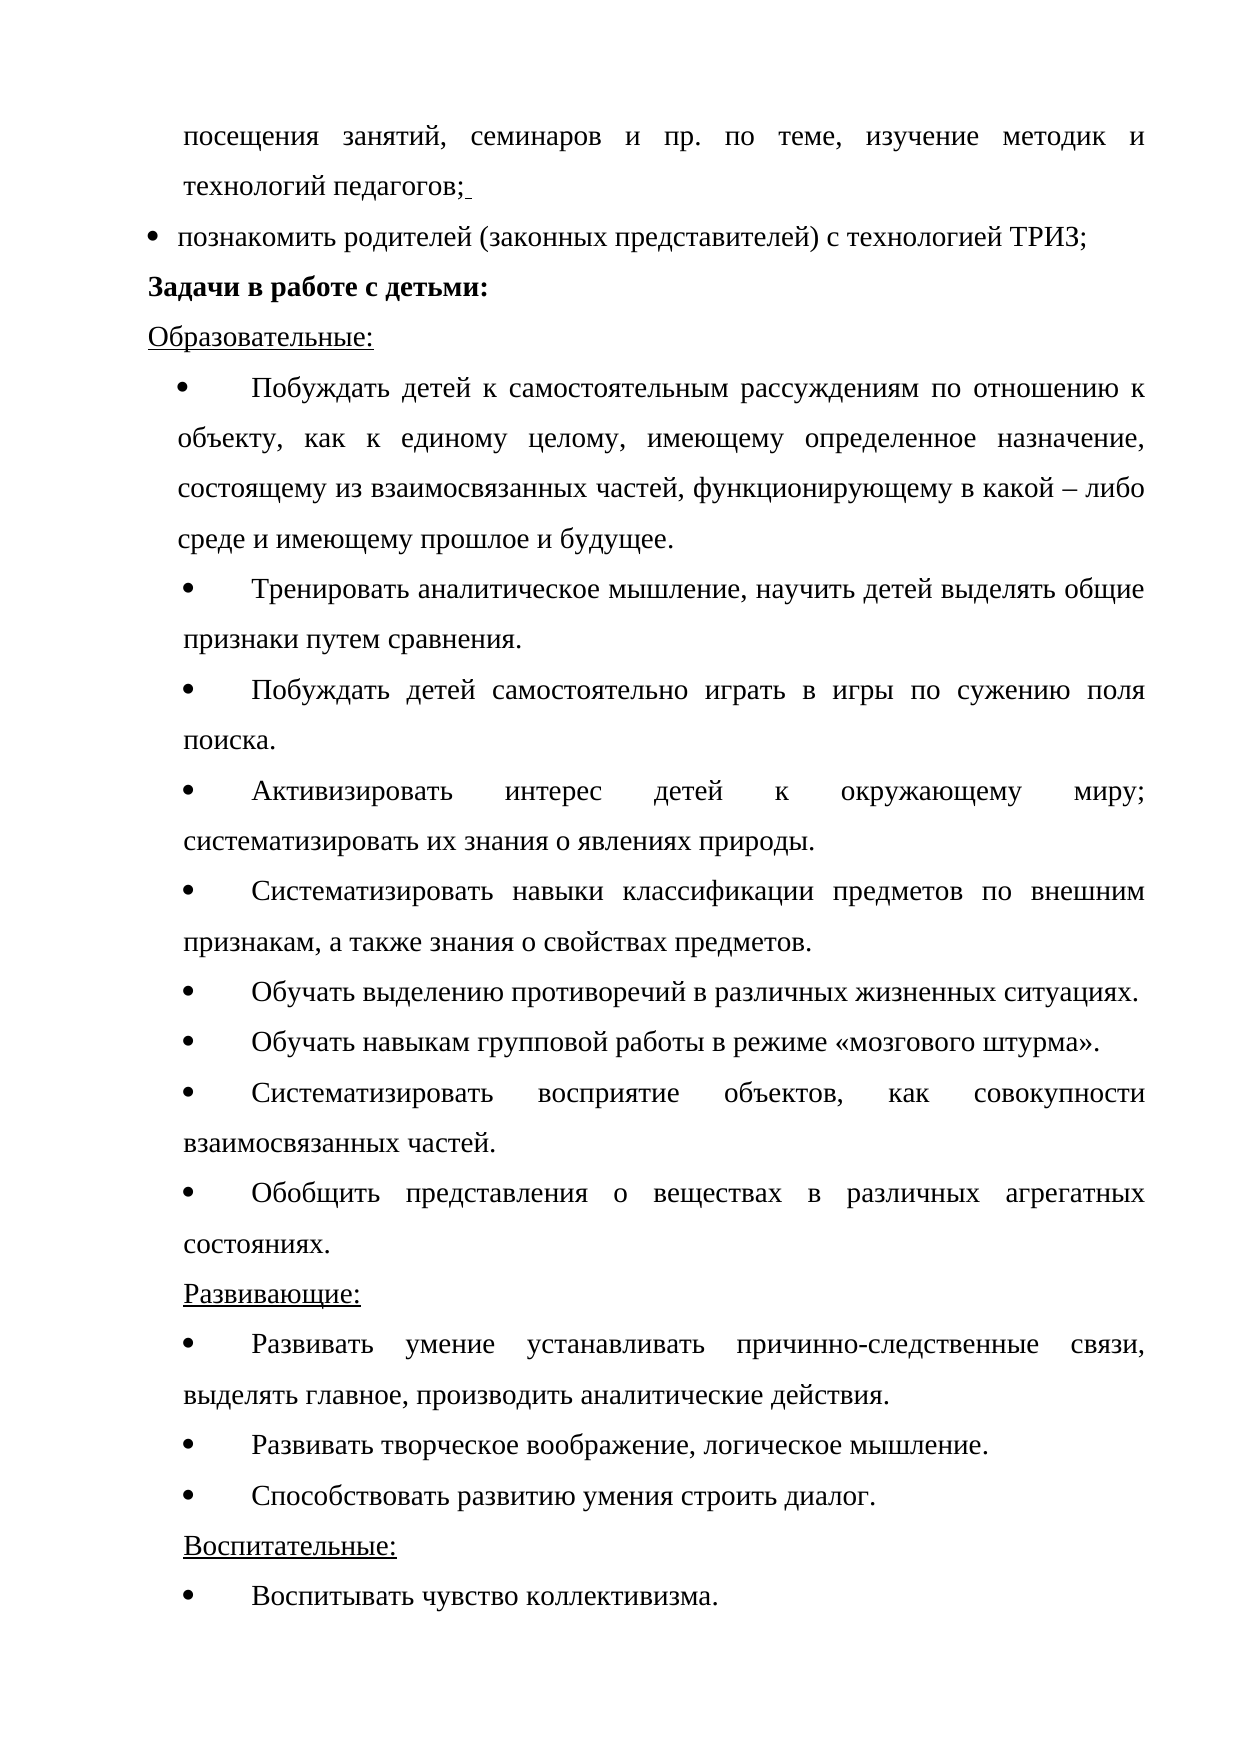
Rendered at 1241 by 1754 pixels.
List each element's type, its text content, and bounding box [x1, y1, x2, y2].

list познакомить родителей (законных представителей) с технологией ТРИЗ; [148, 219, 1146, 252]
text посещения занятий, семинаров и пр. по теме, изучение методик и технологий педагогов; [183, 118, 1146, 202]
list Побуждать детей самостоятельно играть в игры по сужению поля поиска. [183, 672, 1146, 756]
text Воспитательные: [183, 1528, 1146, 1562]
list Задачи в работе с детьми: [148, 269, 1146, 303]
text Развивающие: [183, 1276, 1146, 1310]
list Развивать умение устанавливать причинно-следственные связи, выделять главное, производить аналитические действия. [183, 1327, 1146, 1411]
list Систематизировать восприятие объектов, как совокупности взаимосвязанных частей. [183, 1075, 1146, 1159]
list Образовательные: [148, 319, 1146, 353]
list Активизировать интерес детей к окружающему миру; систематизировать их знания о явлениях природы. [183, 773, 1146, 857]
list Побуждать детей к самостоятельным рассуждениям по отношению к объекту, как к единому целому, имеющему определенное назначение, состоящему из взаимосвязанных частей, функционирующему в какой – либо среде и имеющему прошлое и будущее. [177, 370, 1146, 554]
list Обучать навыкам групповой работы в режиме «мозгового штурма». [183, 1024, 1146, 1058]
list Обучать выделению противоречий в различных жизненных ситуациях. [183, 974, 1146, 1008]
list Способствовать развитию умения строить диалог. [183, 1478, 1146, 1511]
list Воспитывать чувство коллективизма. [183, 1578, 1146, 1612]
list Развивать творческое воображение, логическое мышление. [183, 1427, 1146, 1461]
list Обобщить представления о веществах в различных агрегатных состояниях. [183, 1176, 1146, 1259]
list Систематизировать навыки классификации предметов по внешним признакам, а также знания о свойствах предметов. [183, 873, 1146, 957]
list Тренировать аналитическое мышление, научить детей выделять общие признаки путем сравнения. [183, 571, 1146, 655]
